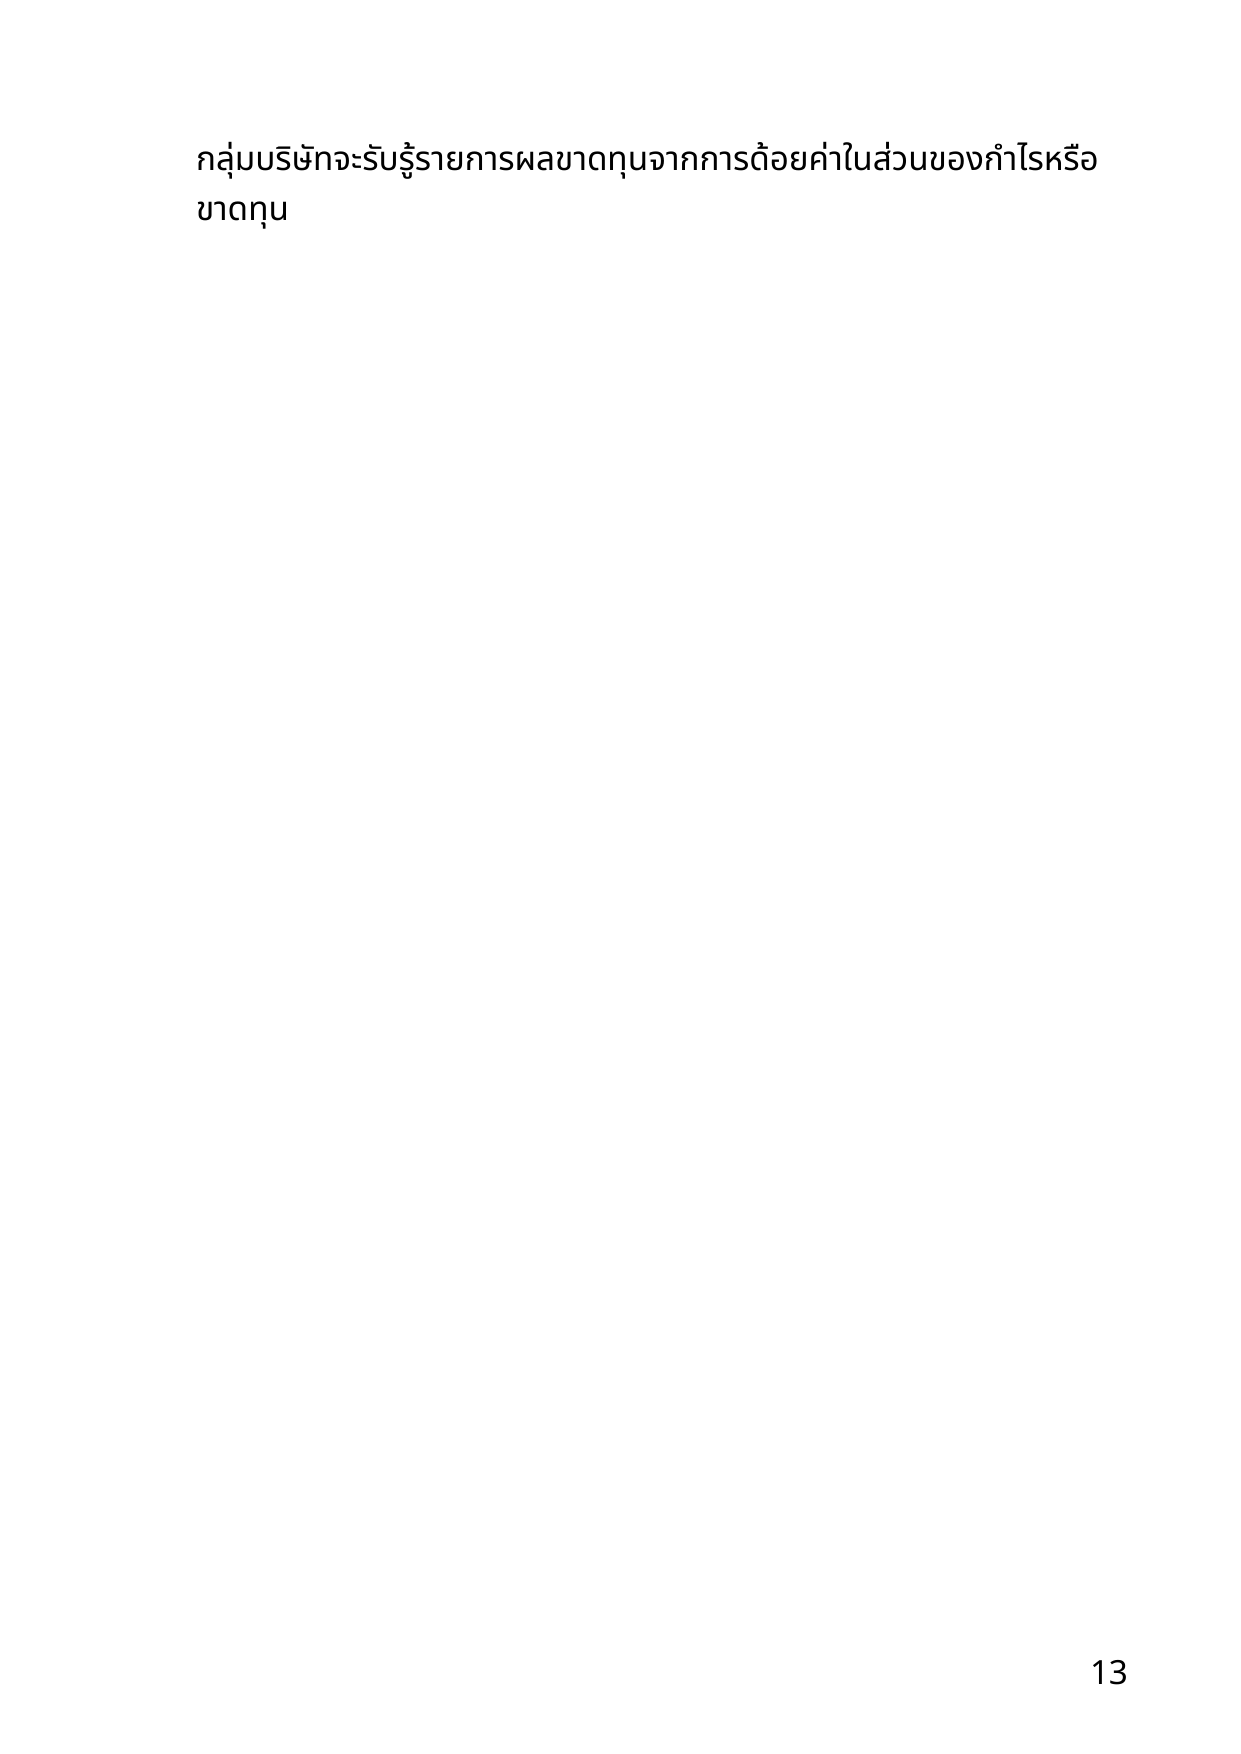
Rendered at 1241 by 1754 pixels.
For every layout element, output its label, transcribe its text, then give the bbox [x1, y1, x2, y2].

text กลุ่มบริษัทจะรับรู้รายการผลขาดทุนจากการด้อยค่าในส่วนของกำไรหรือขาดทุน [196, 135, 1128, 236]
